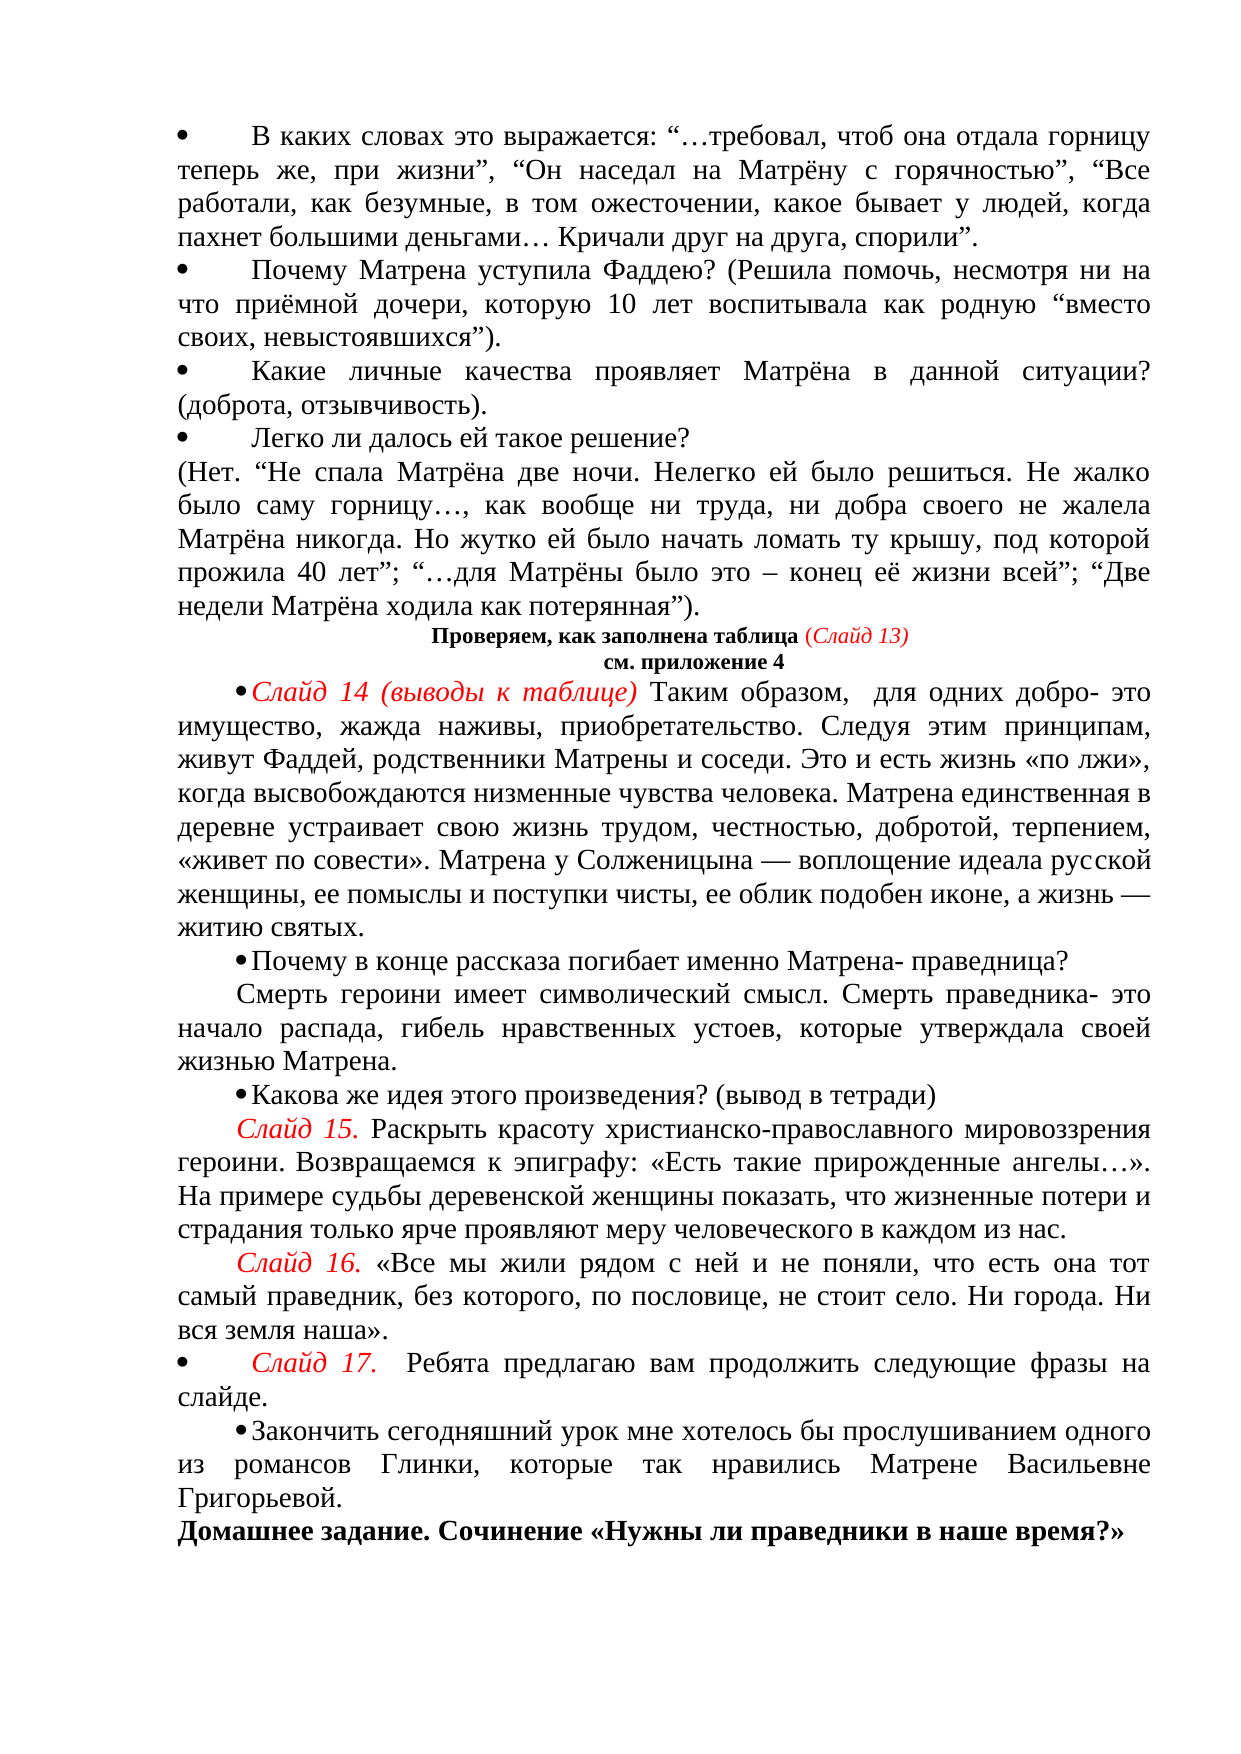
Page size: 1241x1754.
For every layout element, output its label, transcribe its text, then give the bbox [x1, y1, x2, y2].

list Смерть героини имеет символический смысл. Смерть праведника- это начало распада, гибель нравственных устоев, которые утверждала своей жизнью Матрена. [177, 976, 1152, 1077]
list Почему в конце рассказа погибает именно Матрена- праведница? [177, 943, 1152, 976]
list Слайд 17. Ребята предлагаю вам продолжить следующие фразы на слайде. [177, 1346, 1152, 1413]
list (Нет. “Не спала Матрёна две ночи. Нелегко ей было решиться. Не жалко было саму горницу…, как вообще ни труда, ни добра своего не жалела Матрёна никогда. Но жутко ей было начать ломать ту крышу, под которой прожила 40 лет”; “…для Матрёны было это – конец её жизни всей”; “Две недели Матрёна ходила как потерянная”). [177, 454, 1152, 622]
list Проверяем, как заполнена таблица (Слайд 13) [311, 622, 1152, 648]
list см. приложение 4 [236, 648, 1152, 674]
list В каких словах это выражается: “…требовал, чтоб она отдала горницу теперь же, при жизни”, “Он наседал на Матрёну с горячностью”, “Все работали, как безумные, в том ожесточении, какое бывает у людей, когда пахнет большими деньгами… Кричали друг на друга, спорили”. [177, 118, 1152, 252]
list Слайд 16. «Все мы жили рядом с ней и не поняли, что есть она тот самый праведник, без которого, по пословице, не стоит село. Ни города. Ни вся земля наша». [177, 1245, 1152, 1346]
list Почему Матрена уступила Фаддею? (Решила помочь, несмотря ни на что приёмной дочери, которую 10 лет воспитывала как родную “вместо своих, невыстоявшихся”). [177, 252, 1152, 353]
list Легко ли далось ей такое решение? [177, 420, 1152, 454]
list Какова же идея этого произведения? (вывод в тетради) [177, 1077, 1152, 1111]
list Слайд 14 (выводы к таблице) Таким образом, для одних добро- это имущество, жажда наживы, приобретательство. Следуя этим принципам, живут Фаддей, родственники Матрены и соседи. Это и есть жизнь «по лжи», когда высвобождаются низменные чувства человека. Матрена единственная в деревне устраивает свою жизнь трудом, честностью, добротой, терпением, «живет по совести». Матрена у Солженицына — воплощение идеала русской женщины, ее помыслы и поступки чисты, ее облик подобен иконе, а жизнь — житию святых. [177, 674, 1152, 943]
list Слайд 15. Раскрыть красоту христианско-православного мировоззрения героини. Возвращаемся к эпиграфу: «Есть такие прирожденные ангелы…». На примере судьбы деревенской женщины показать, что жизненные потери и страдания только ярче проявляют меру человеческого в каждом из нас. [177, 1111, 1152, 1245]
list Закончить сегодняшний урок мне хотелось бы прослушиванием одного из романсов Глинки, которые так нравились Матрене Васильевне Григорьевой. Домашнее задание. Сочинение «Нужны ли праведники в наше время?» [177, 1413, 1152, 1547]
list Какие личные качества проявляет Матрёна в данной ситуации? (доброта, отзывчивость). [177, 353, 1152, 420]
